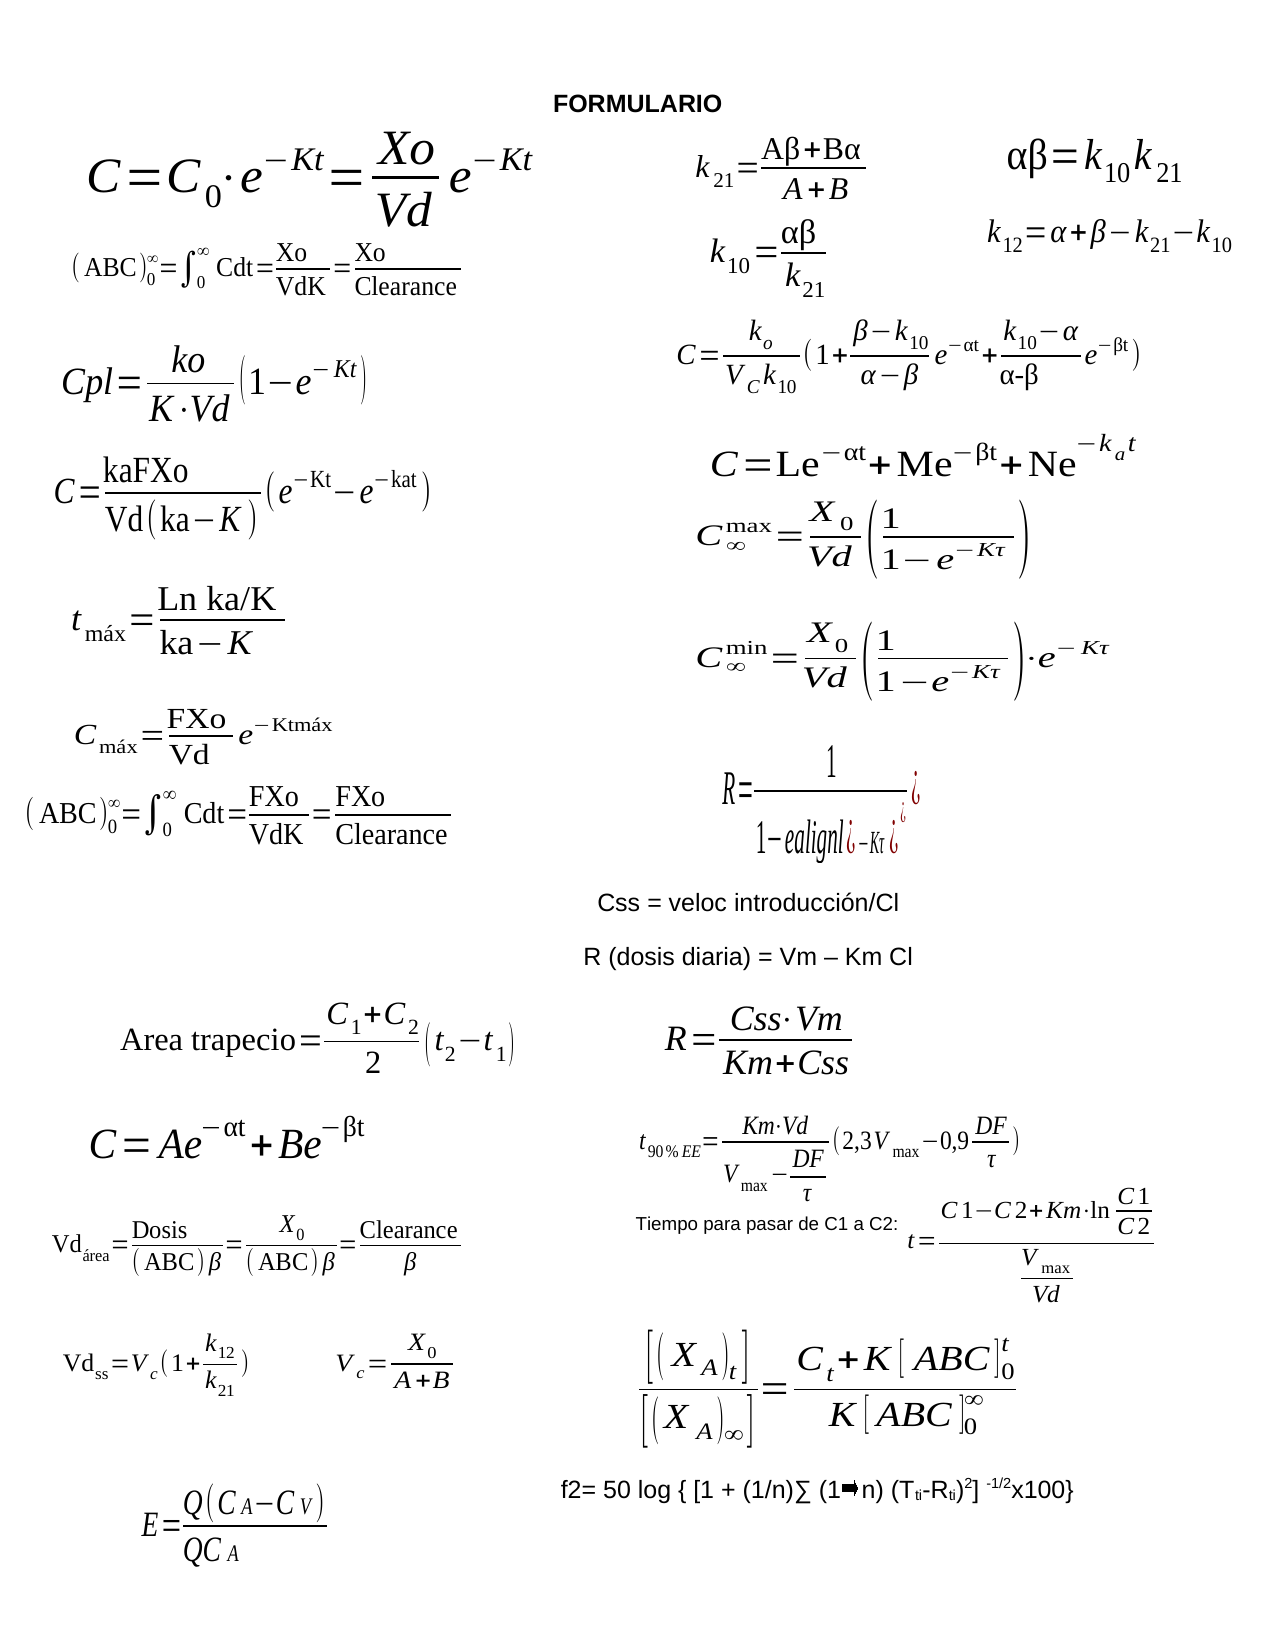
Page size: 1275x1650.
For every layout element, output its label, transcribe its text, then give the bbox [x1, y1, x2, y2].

text FORMULARIO [118, 89, 1157, 117]
text f2= 50 log { [1 + (1/n)∑ (1 n) (Tti-Rti)2] -1/2x100} [487, 1475, 1157, 1504]
text Css = veloc introducción/Cl [266, 888, 1157, 917]
text Tiempo para pasar de C1 a C2: [487, 1213, 1157, 1234]
text R (dosis diaria) = Vm – Km Cl [266, 942, 1157, 971]
